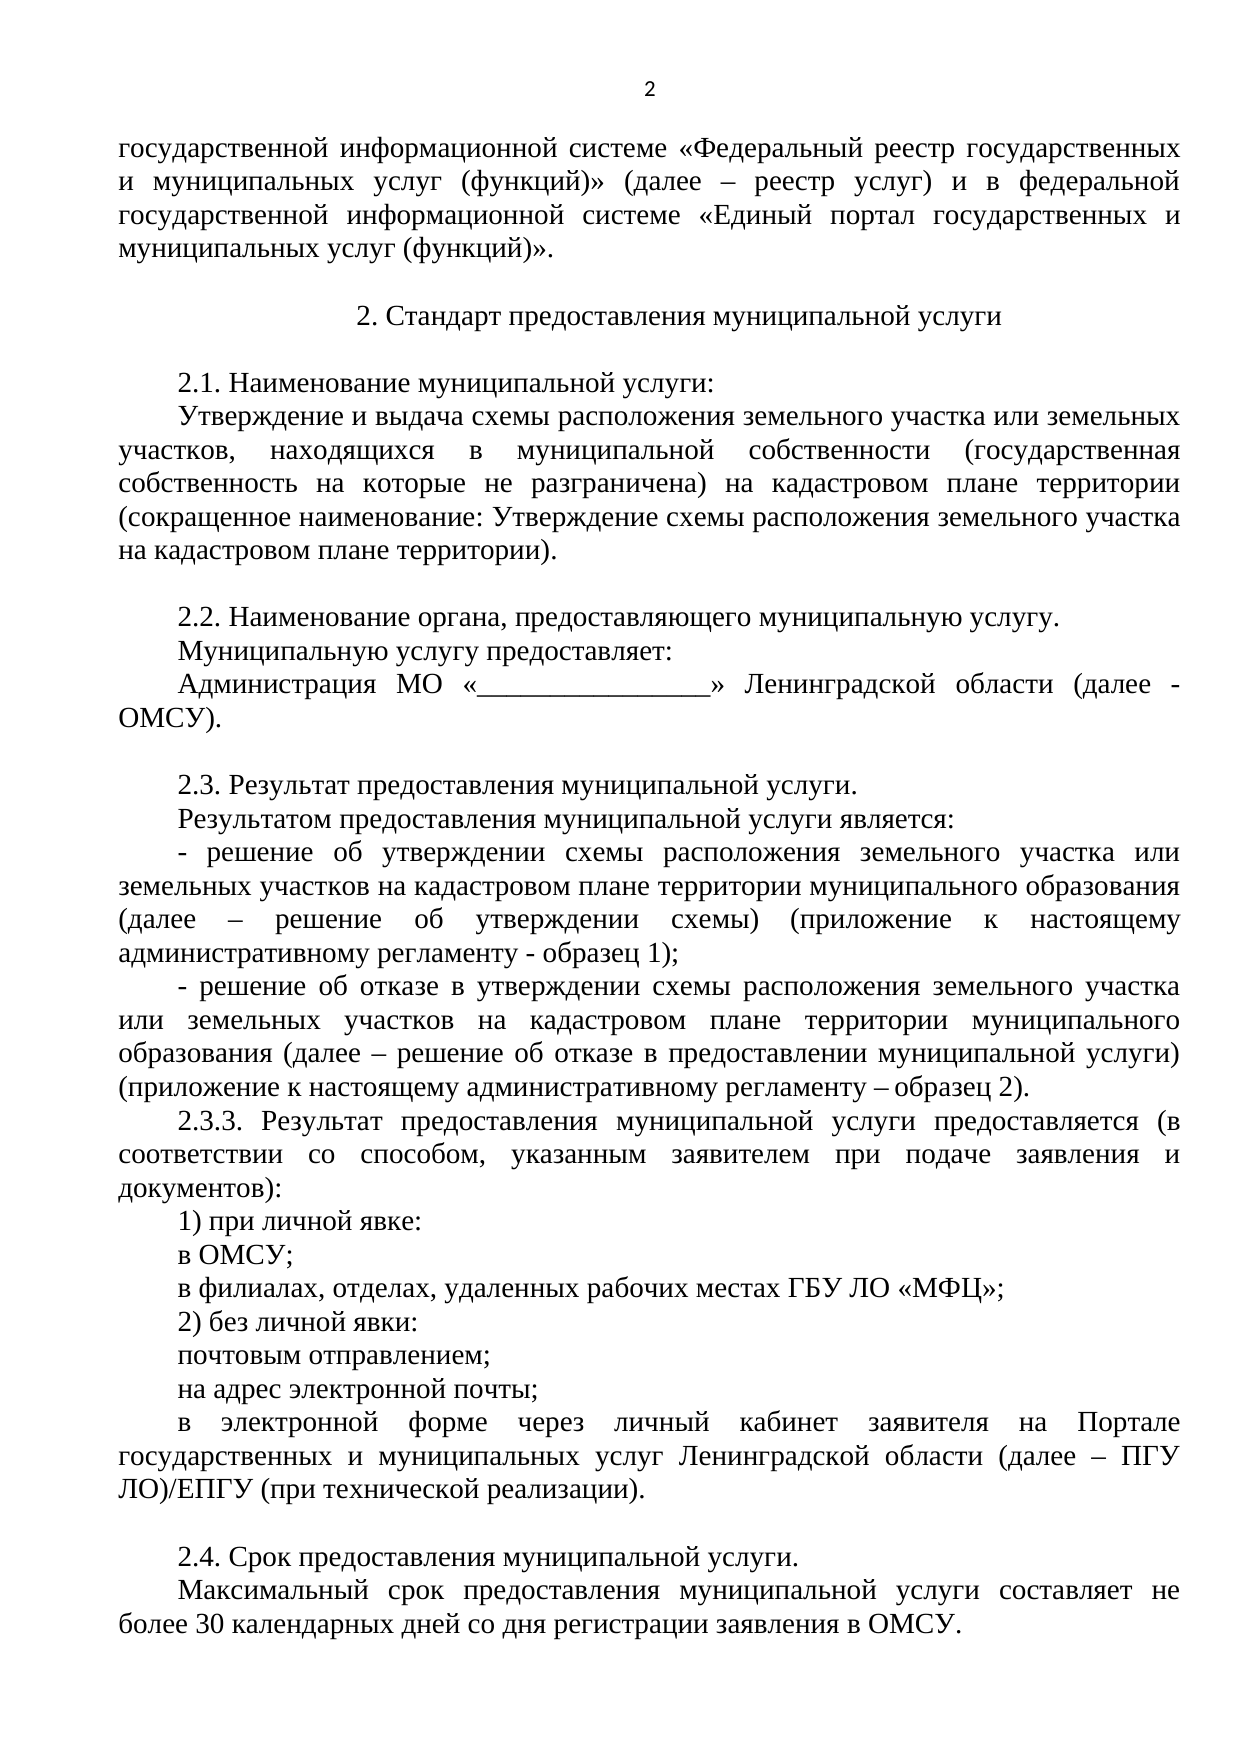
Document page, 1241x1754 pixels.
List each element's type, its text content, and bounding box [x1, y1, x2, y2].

text 2.3. Результат предоставления муниципальной услуги. [118, 767, 1181, 801]
text Муниципальную услугу предоставляет: [118, 633, 1181, 667]
text 2) без личной явки: [118, 1304, 1181, 1337]
text - решение об отказе в утверждении схемы расположения земельного участка или земельных участков на кадастровом плане территории муниципального образования (далее – решение об отказе в предоставлении муниципальной услуги) (приложение к настоящему административному регламенту – образец 2). [118, 968, 1181, 1103]
text на адрес электронной почты; [118, 1371, 1181, 1404]
text Утверждение и выдача схемы расположения земельного участка или земельных участков, находящихся в муниципальной собственности (государственная собственность на которые не разграничена) на кадастровом плане территории (сокращенное наименование: Утверждение схемы расположения земельного участка на кадастровом плане территории). [118, 398, 1181, 566]
text 2. Стандарт предоставления муниципальной услуги [118, 298, 1181, 331]
text в ОМСУ; [118, 1237, 1181, 1270]
text - решение об утверждении схемы расположения земельного участка или земельных участков на кадастровом плане территории муниципального образования (далее – решение об утверждении схемы) (приложение к настоящему административному регламенту - образец 1); [118, 834, 1181, 968]
text Максимальный срок предоставления муниципальной услуги составляет не более 30 календарных дней со дня регистрации заявления в ОМСУ. [118, 1572, 1181, 1639]
text 2.1. Наименование муниципальной услуги: [118, 365, 1181, 398]
text в электронной форме через личный кабинет заявителя на Портале государственных и муниципальных услуг Ленинградской области (далее – ПГУ ЛО)/ЕПГУ (при технической реализации). [118, 1404, 1181, 1505]
text 1) при личной явке: [118, 1203, 1181, 1237]
text почтовым отправлением; [118, 1337, 1181, 1371]
text 2.2. Наименование органа, предоставляющего муниципальную услугу. [118, 599, 1181, 633]
text Администрация МО «________________» Ленинградской области (далее - ОМСУ). [118, 667, 1181, 734]
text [118, 130, 1181, 264]
text 2.4. Срок предоставления муниципальной услуги. [118, 1539, 1181, 1572]
text 2.3.3. Результат предоставления муниципальной услуги предоставляется (в соответствии со способом, указанным заявителем при подаче заявления и документов): [118, 1103, 1181, 1203]
text в филиалах, отделах, удаленных рабочих местах ГБУ ЛО «МФЦ»; [118, 1270, 1181, 1304]
text Результатом предоставления муниципальной услуги является: [118, 801, 1181, 834]
